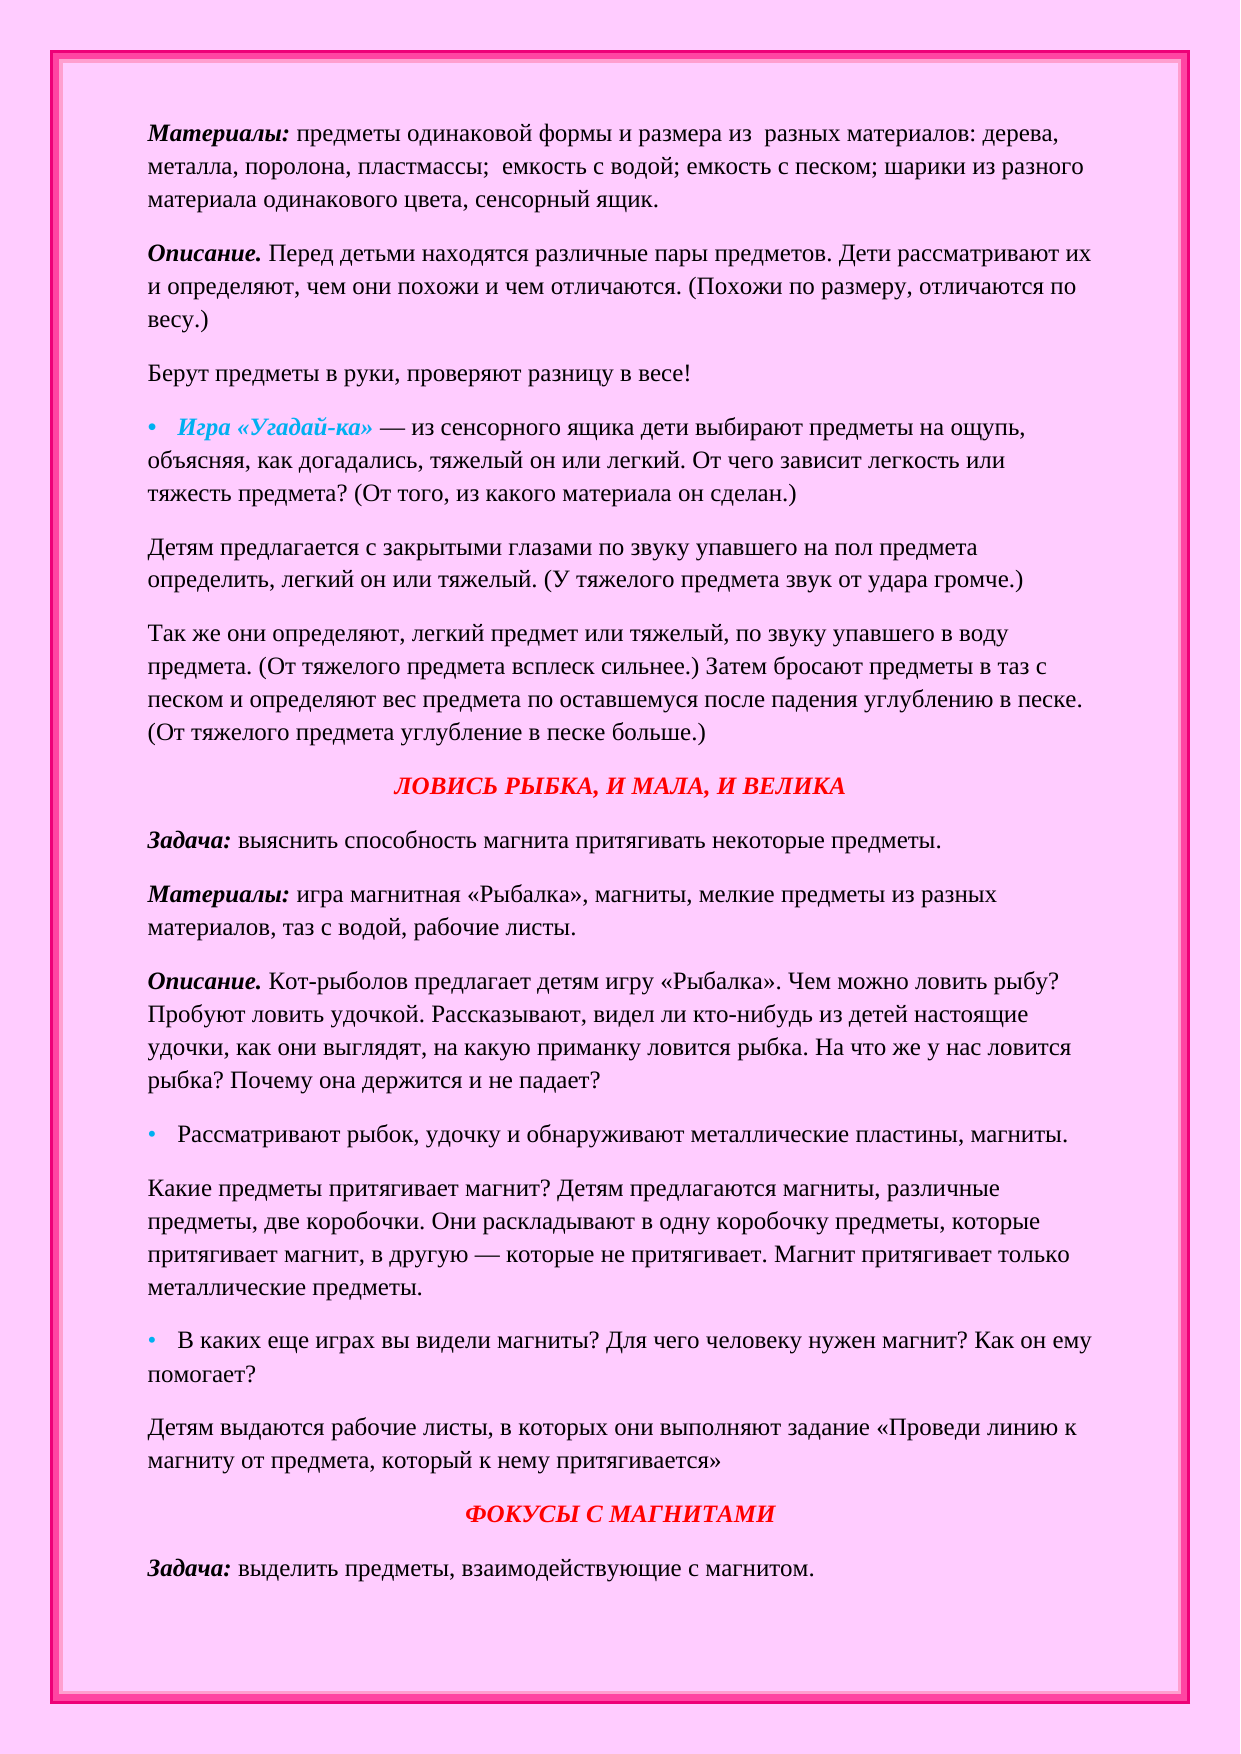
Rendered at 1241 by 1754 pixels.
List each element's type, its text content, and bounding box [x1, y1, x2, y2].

text Какие предметы притягивает магнит? Детям предлагаются магниты, различные предметы, две коробочки. Они раскладывают в одну коробочку предметы, которые притягивает магнит, в другую — которые не притягивает. Магнит притягивает только металлические предметы. [147, 1173, 1093, 1301]
text Берут предметы в руки, проверяют разницу в весе! [147, 358, 1093, 387]
text ФОКУСЫ С МАГНИТАМИ [147, 1499, 1093, 1528]
text Так же они определяют, легкий предмет или тяжелый, по звуку упавшего в воду предмета. (От тяжелого предмета всплеск сильнее.) Затем бросают предметы в таз с песком и определяют вес предмета по оставшемуся после падения углублению в песке. (От тяжелого предмета углубление в песке больше.) [147, 618, 1093, 746]
text Задача: выделить предметы, взаимодействующие с магнитом. [147, 1553, 1093, 1582]
text Задача: выяснить способность магнита притягивать некоторые предметы. [147, 825, 1093, 854]
text Описание. Перед детьми находятся различные пары предметов. Дети рассматривают их и определяют, чем они похожи и чем отличаются. (Похожи по размеру, отличаются по весу.) [147, 238, 1093, 333]
text ЛОВИСЬ РЫБКА, И МАЛА, И ВЕЛИКА [147, 771, 1093, 800]
text Описание. Кот-рыболов предлагает детям игру «Рыбалка». Чем можно ловить рыбу? Пробуют ловить удочкой. Рассказывают, видел ли кто-нибудь из детей настоящие удочки, как они выглядят, на какую приманку ловится рыбка. На что же у нас ловится рыбка? Почему она держится и не падает? [147, 966, 1093, 1094]
text Материалы: предметы одинаковой формы и размера из разных материалов: дерева, металла, поролона, пластмассы; емкость с водой; емкость с песком; шарики из разного материала одинакового цвета, сенсорный ящик. [147, 118, 1093, 213]
text • Рассматривают рыбок, удочку и обнаруживают металлические пластины, магниты. [147, 1119, 1093, 1148]
text Материалы: игра магнитная «Рыбалка», магниты, мелкие предметы из разных материалов, таз с водой, рабочие листы. [147, 879, 1093, 941]
text • Игра «Угадай-ка» — из сенсорного ящика дети выбирают предметы на ощупь, объясняя, как догадались, тяжелый он или легкий. От чего зависит легкость или тяжесть предмета? (От того, из какого материала он сделан.) [147, 412, 1093, 506]
text Детям выдаются рабочие листы, в которых они выполняют задание «Проведи линию к магниту от предмета, который к нему притягивается» [147, 1412, 1093, 1474]
text Детям предлагается с закрытыми глазами по звуку упавшего на пол предмета определить, легкий он или тяжелый. (У тяжелого предмета звук от удара громче.) [147, 532, 1093, 593]
text • В каких еще играх вы видели магниты? Для чего человеку нужен магнит? Как он ему помогает? [147, 1326, 1093, 1387]
